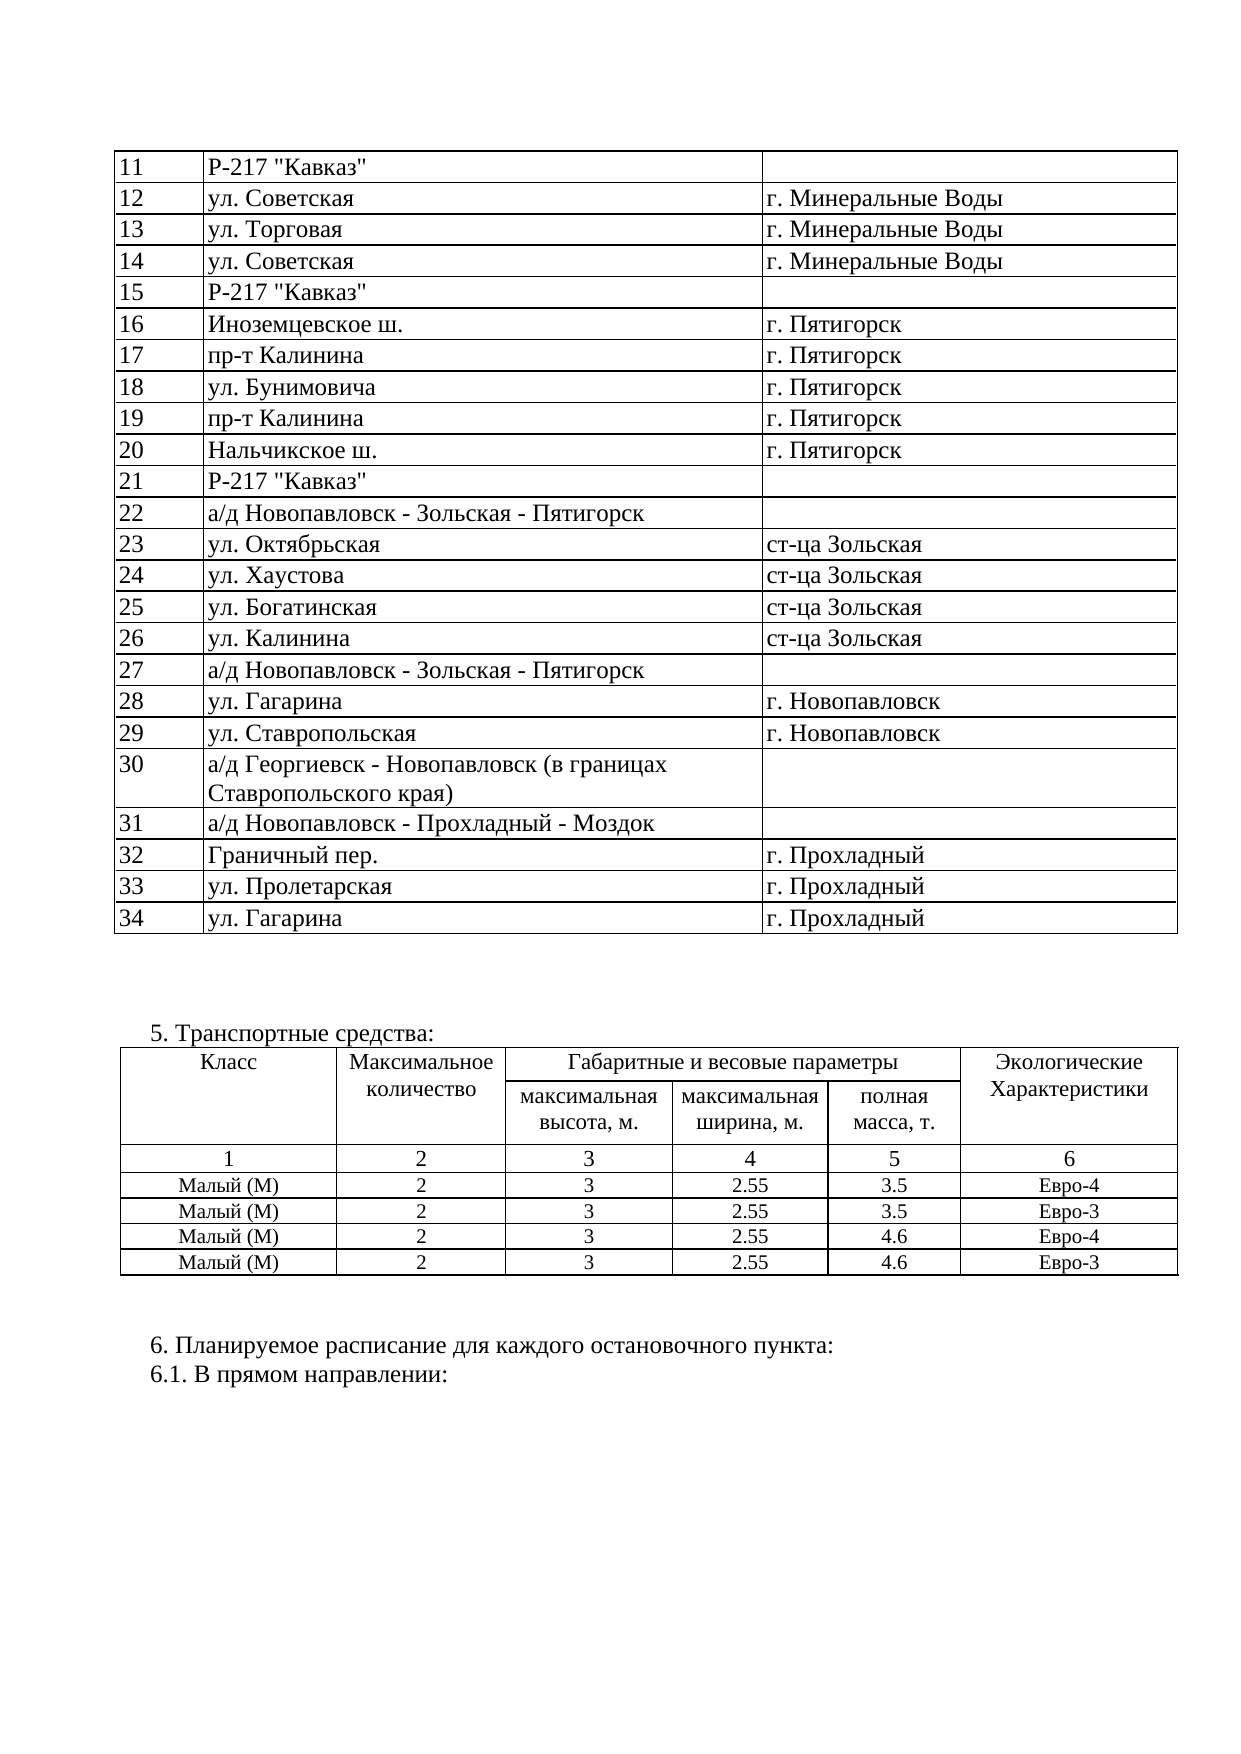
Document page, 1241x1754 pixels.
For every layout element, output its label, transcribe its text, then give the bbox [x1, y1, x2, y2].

table_cell 2.55 [673, 1199, 827, 1223]
table_cell ул. Советская [204, 183, 762, 213]
table_cell г. Пятигорск [763, 370, 1177, 402]
table_header Габаритные и весовые параметры [506, 1048, 960, 1080]
table_cell ул. Калинина [204, 623, 762, 653]
table_cell 3 [506, 1250, 672, 1274]
table_cell Р-217 "Кавказ" [204, 277, 762, 307]
table_cell ул. Гагарина [204, 686, 762, 716]
table_cell ул. Советская [204, 246, 762, 276]
text 6.1. В прямом направлении: [150, 1359, 1090, 1388]
table_cell ул. Богатинская [204, 592, 762, 622]
table_cell ул. Октябрьская [204, 529, 762, 559]
table_cell 31 [115, 808, 203, 838]
table_cell а/д Новопавловск - Прохладный - Моздок [204, 808, 762, 838]
table_cell 3 [506, 1224, 672, 1248]
table_cell Малый (М) [121, 1250, 336, 1274]
table_cell 20 [115, 434, 203, 464]
table_cell 21 [115, 466, 203, 496]
table_cell 23 [115, 529, 203, 559]
table_cell Иноземцевское ш. [204, 309, 762, 339]
table_cell Евро-4 [961, 1173, 1177, 1197]
table_cell [763, 807, 1177, 838]
table_cell [763, 653, 1177, 685]
table_cell 4.6 [829, 1224, 960, 1248]
table_cell г. Пятигорск [763, 339, 1177, 370]
table_cell 6 [961, 1145, 1177, 1171]
table_cell [763, 152, 1177, 181]
table_cell 14 [115, 245, 203, 276]
table_cell а/д Новопавловск - Зольская - Пятигорск [204, 498, 762, 527]
table_cell 18 [115, 371, 203, 402]
table_cell полная масса, т. [829, 1082, 960, 1143]
table_cell [763, 276, 1177, 307]
table_cell Малый (М) [121, 1173, 336, 1197]
table_cell г. Пятигорск [763, 307, 1177, 339]
table_cell ст-ца Зольская [763, 559, 1177, 590]
table_cell Малый (М) [121, 1224, 336, 1248]
table_cell 25 [115, 591, 203, 622]
table_cell 2.55 [673, 1173, 827, 1197]
table_cell пр-т Калинина [204, 340, 762, 370]
table_cell 2 [337, 1224, 505, 1248]
table_cell г. Прохладный [763, 838, 1177, 870]
table_cell г. Прохладный [763, 901, 1177, 933]
table_cell 11 [115, 152, 203, 181]
table_cell максимальная ширина, м. [673, 1082, 827, 1143]
table_cell 3 [506, 1145, 672, 1171]
table_header Класс [121, 1048, 336, 1143]
table_cell 4 [673, 1145, 827, 1171]
table_cell 33 [115, 871, 203, 901]
table_cell а/д Георгиевск - Новопавловск (в границах Ставропольского края) [204, 749, 762, 807]
table_cell 15 [115, 277, 203, 307]
table_cell ст-ца Зольская [763, 622, 1177, 653]
table_cell Евро-3 [961, 1250, 1177, 1274]
table_cell 26 [115, 623, 203, 653]
table_cell 1 [121, 1145, 336, 1171]
table_cell Граничный пер. [204, 840, 762, 870]
table_cell ул. Пролетарская [204, 871, 762, 901]
table_cell ул. Торговая [204, 215, 762, 244]
table_cell Евро-4 [961, 1224, 1177, 1248]
table_cell [763, 748, 1177, 807]
table_cell 2.55 [673, 1250, 827, 1274]
table_cell 2 [337, 1199, 505, 1223]
table_cell Нальчикское ш. [204, 435, 762, 464]
table_cell 3 [506, 1173, 672, 1197]
table_cell максимальная высота, м. [506, 1082, 672, 1143]
table_cell Евро-3 [961, 1199, 1177, 1223]
table_cell 13 [115, 214, 203, 244]
table_cell 3.5 [829, 1199, 960, 1223]
table_cell г. Минеральные Воды [763, 244, 1177, 276]
table_cell 2 [337, 1250, 505, 1274]
table_cell 27 [115, 654, 203, 685]
table_cell 17 [115, 340, 203, 370]
table_cell 3.5 [829, 1173, 960, 1197]
table_cell 28 [115, 686, 203, 716]
table_cell г. Минеральные Воды [763, 181, 1177, 213]
table_cell 29 [115, 717, 203, 748]
table_cell г. Пятигорск [763, 402, 1177, 433]
table_cell 5 [829, 1145, 960, 1171]
table_cell 24 [115, 560, 203, 590]
text 5. Транспортные средства: [150, 1018, 1090, 1047]
table_cell [763, 496, 1177, 527]
table_cell 4.6 [829, 1250, 960, 1274]
table_cell г. Прохладный [763, 870, 1177, 901]
table_cell 34 [115, 902, 203, 933]
table_cell 32 [115, 839, 203, 870]
table_cell Р-217 "Кавказ" [204, 466, 762, 496]
table_cell 19 [115, 403, 203, 433]
table_cell г. Пятигорск [763, 433, 1177, 464]
table_cell 16 [115, 308, 203, 339]
table_cell г. Новопавловск [763, 685, 1177, 716]
table_cell ст-ца Зольская [763, 528, 1177, 559]
table_cell Р-217 "Кавказ" [204, 152, 762, 181]
table_cell г. Новопавловск [763, 716, 1177, 748]
table_cell 2.55 [673, 1224, 827, 1248]
table_cell 2 [337, 1173, 505, 1197]
table_cell пр-т Калинина [204, 403, 762, 433]
table_header Максимальное количество [337, 1048, 505, 1143]
table_cell ул. Ставропольская [204, 718, 762, 748]
table_cell ул. Бунимовича [204, 372, 762, 402]
table_cell 30 [115, 749, 203, 807]
table_cell ст-ца Зольская [763, 590, 1177, 622]
table_cell ул. Хаустова [204, 561, 762, 590]
text 6. Планируемое расписание для каждого остановочного пункта: [150, 1331, 1090, 1359]
table_cell Малый (М) [121, 1199, 336, 1223]
table_cell 2 [337, 1145, 505, 1171]
table_cell 3 [506, 1199, 672, 1223]
table_cell ул. Гагарина [204, 903, 762, 933]
table_cell г. Минеральные Воды [763, 213, 1177, 244]
table_cell 22 [115, 497, 203, 527]
table_cell а/д Новопавловск - Зольская - Пятигорск [204, 655, 762, 685]
table_header Экологические Характеристики [961, 1048, 1177, 1143]
table_cell [763, 465, 1177, 496]
table_cell 12 [115, 183, 203, 213]
